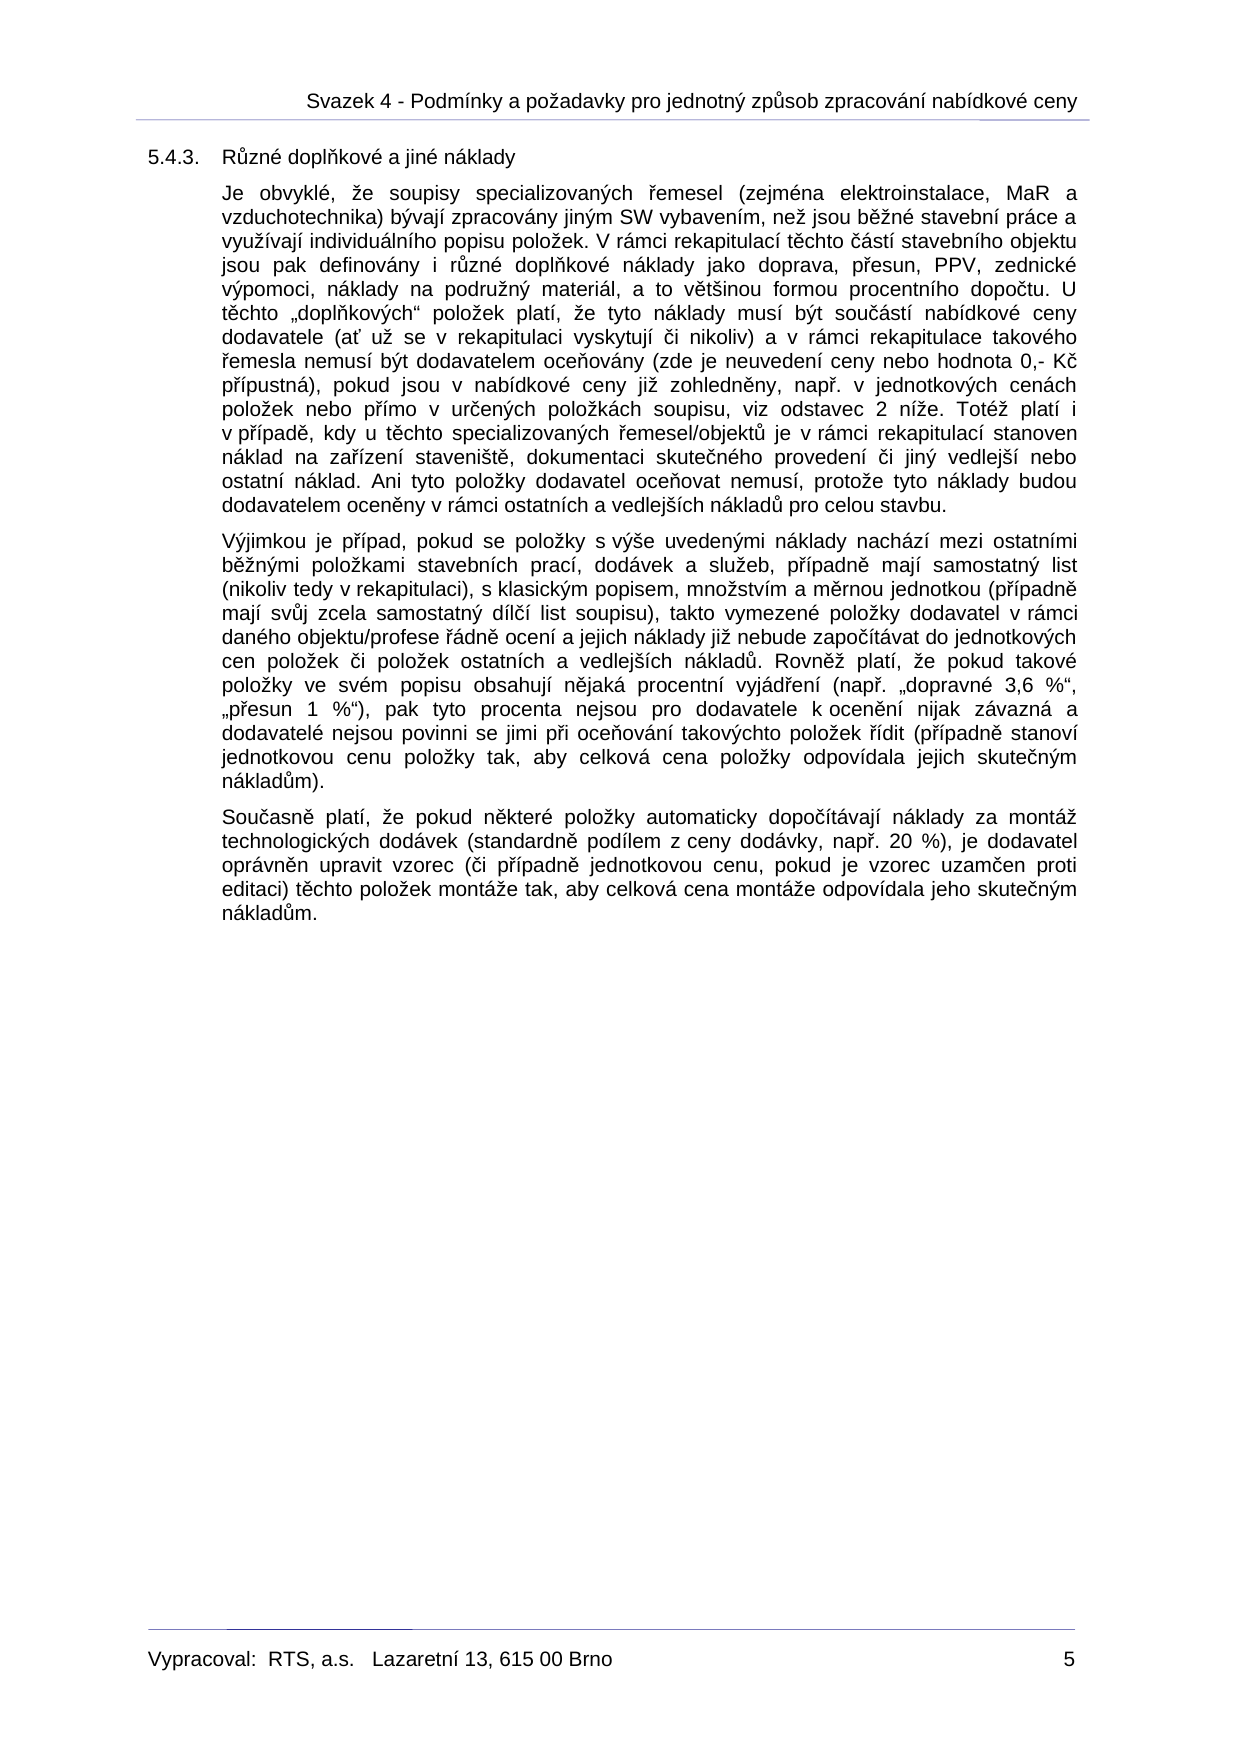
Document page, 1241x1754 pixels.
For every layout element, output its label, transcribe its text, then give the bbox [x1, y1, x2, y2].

subtitle Výjimkou je případ, pokud se položky s výše uvedenými náklady nachází mezi ostatními běžnými položkami stavebních prací, dodávek a služeb, případně mají samostatný list (nikoliv tedy v rekapitulaci), s klasickým popisem, množstvím a měrnou jednotkou (případně mají svůj zcela samostatný dílčí list soupisu), takto vymezené položky dodavatel v rámci daného objektu/profese řádně ocení a jejich náklady již nebude započítávat do jednotkových cen položek či položek ostatních a vedlejších nákladů. Rovněž platí, že pokud takové položky ve svém popisu obsahují nějaká procentní vyjádření (např. „dopravné 3,6 %“, „přesun 1 %“), pak tyto procenta nejsou pro dodavatele k ocenění nijak závazná a dodavatelé nejsou povinni se jimi při oceňování takovýchto položek řídit (případně stanoví jednotkovou cenu položky tak, aby celková cena položky odpovídala jejich skutečným nákladům). [222, 529, 1078, 792]
subtitle Různé doplňkové a jiné náklady [148, 144, 1078, 168]
text Současně platí, že pokud některé položky automaticky dopočítávají náklady za montáž technologických dodávek (standardně podílem z ceny dodávky, např. 20 %), je dodavatel oprávněn upravit vzorec (či případně jednotkovou cenu, pokud je vzorec uzamčen proti editaci) těchto položek montáže tak, aby celková cena montáže odpovídala jeho skutečným nákladům. [222, 805, 1078, 925]
subtitle Je obvyklé, že soupisy specializovaných řemesel (zejména elektroinstalace, MaR a vzduchotechnika) bývají zpracovány jiným SW vybavením, než jsou běžné stavební práce a využívají individuálního popisu položek. V rámci rekapitulací těchto částí stavebního objektu jsou pak definovány i různé doplňkové náklady jako doprava, přesun, PPV, zednické výpomoci, náklady na podružný materiál, a to většinou formou procentního dopočtu. U těchto „doplňkových“ položek platí, že tyto náklady musí být součástí nabídkové ceny dodavatele (ať už se v rekapitulaci vyskytují či nikoliv) a v rámci rekapitulace takového řemesla nemusí být dodavatelem oceňovány (zde je neuvedení ceny nebo hodnota 0,- Kč přípustná), pokud jsou v nabídkové ceny již zohledněny, např. v jednotkových cenách položek nebo přímo v určených položkách soupisu, viz odstavec 2 níže. Totéž platí i v případě, kdy u těchto specializovaných řemesel/objektů je v rámci rekapitulací stanoven náklad na zařízení staveniště, dokumentaci skutečného provedení či jiný vedlejší nebo ostatní náklad. Ani tyto položky dodavatel oceňovat nemusí, protože tyto náklady budou dodavatelem oceněny v rámci ostatních a vedlejších nákladů pro celou stavbu. [222, 181, 1078, 516]
